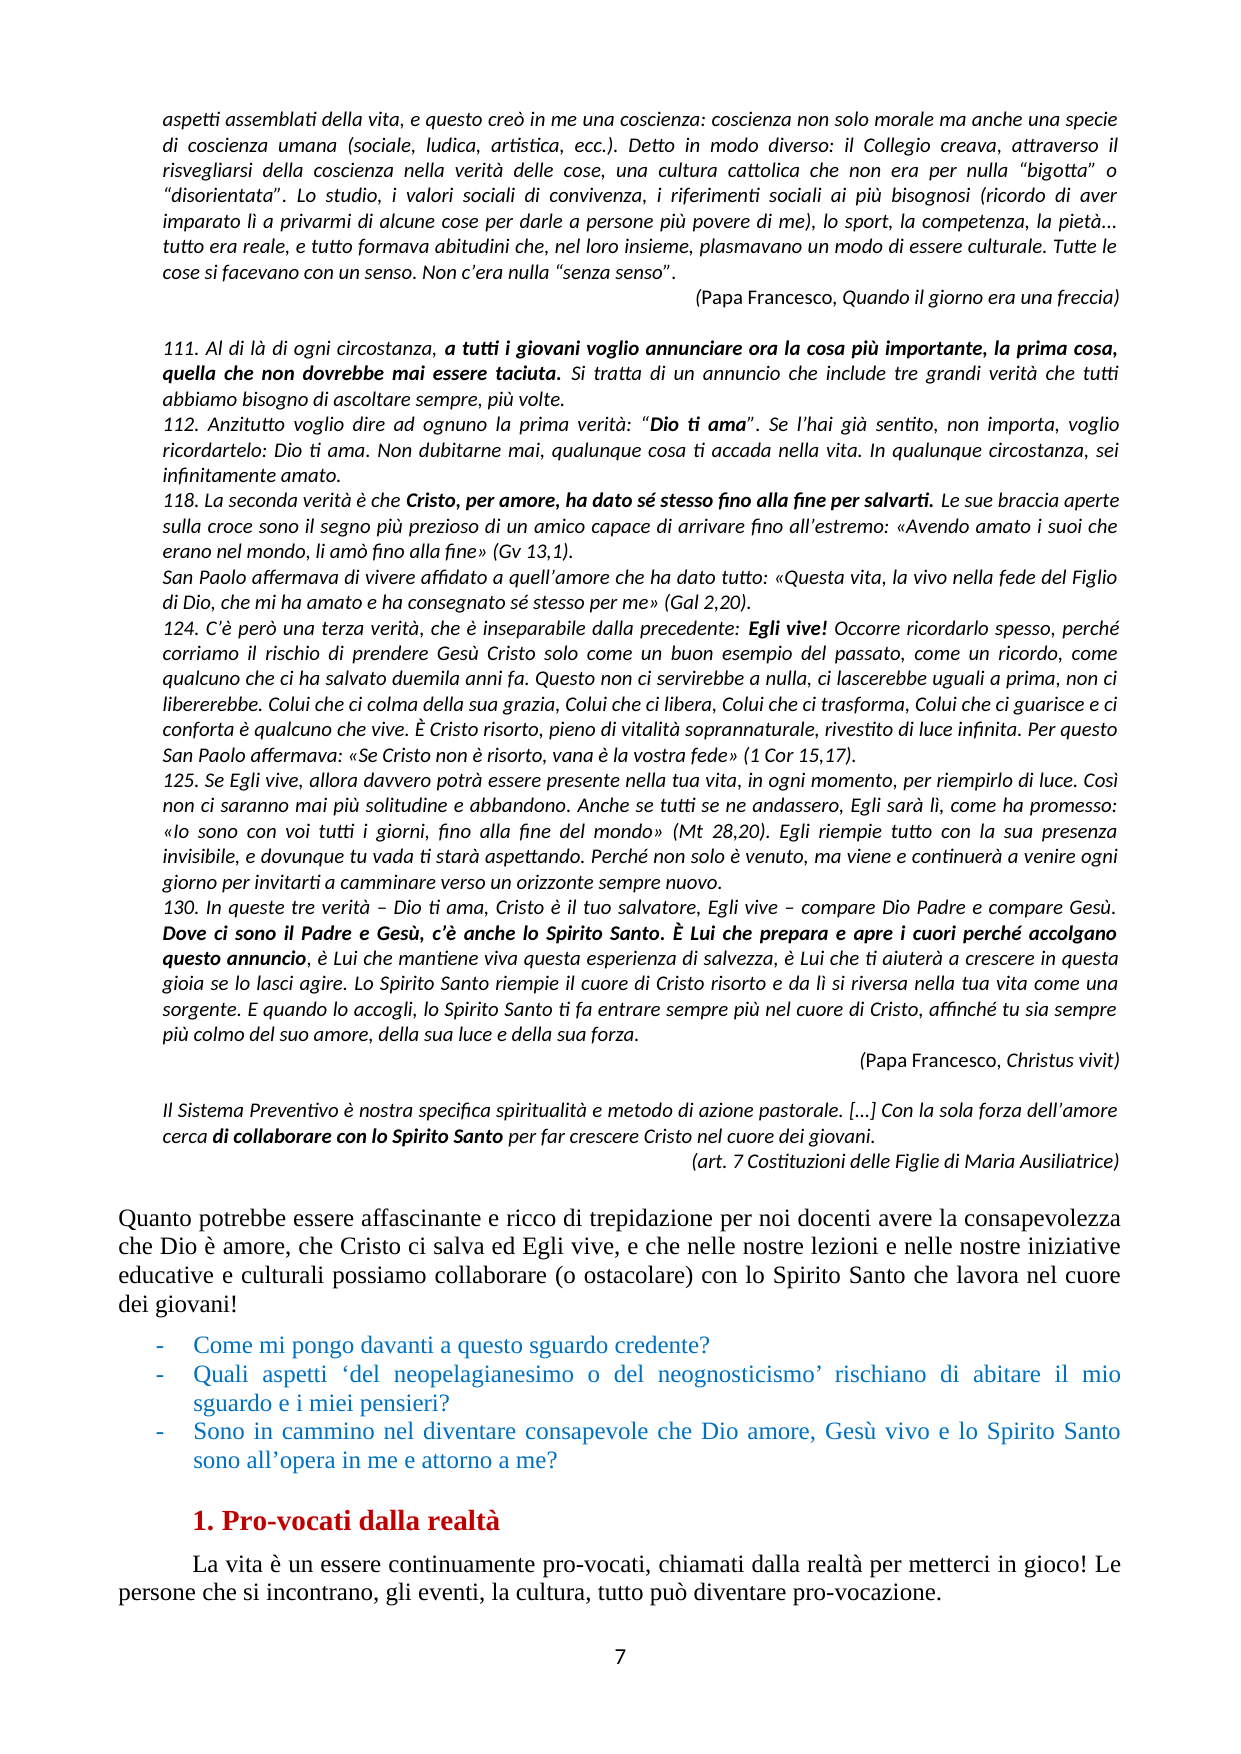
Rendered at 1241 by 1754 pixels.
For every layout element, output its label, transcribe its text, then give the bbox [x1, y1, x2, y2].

text (Papa Francesco, Quando il giorno era una freccia) [162, 284, 1122, 310]
text 125. Se Egli vive, allora davvero potrà essere presente nella tua vita, in ogni momento, per riempirlo di luce. Così non ci saranno mai più solitudine e abbandono. Anche se tutti se ne andassero, Egli sarà lì, come ha promesso: «Io sono con voi tutti i giorni, fino alla fine del mondo» (Mt 28,20). Egli riempie tutto con la sua presenza invisibile, e dovunque tu vada ti starà aspettando. Perché non solo è venuto, ma viene e continuerà a venire ogni giorno per invitarti a camminare verso un orizzonte sempre nuovo. [162, 767, 1122, 894]
text (art. 7 Costituzioni delle Figlie di Maria Ausiliatrice) [118, 1148, 1122, 1174]
text 130. In queste tre verità – Dio ti ama, Cristo è il tuo salvatore, Egli vive – compare Dio Padre e compare Gesù. Dove ci sono il Padre e Gesù, c’è anche lo Spirito Santo. È Lui che prepara e apre i cuori perché accolgano questo annuncio, è Lui che mantiene viva questa esperienza di salvezza, è Lui che ti aiuterà a crescere in questa gioia se lo lasci agire. Lo Spirito Santo riempie il cuore di Cristo risorto e da lì si riversa nella tua vita come una sorgente. E quando lo accogli, lo Spirito Santo ti fa entrare sempre più nel cuore di Cristo, affinché tu sia sempre più colmo del suo amore, della sua luce e della sua forza. [162, 894, 1122, 1047]
text (Papa Francesco, Christus vivit) [162, 1047, 1122, 1072]
list Come mi pongo davanti a questo sguardo credente? [156, 1330, 1122, 1359]
text 118. La seconda verità è che Cristo, per amore, ha dato sé stesso fino alla fine per salvarti. Le sue braccia aperte sulla croce sono il segno più prezioso di un amico capace di arrivare fino all’estremo: «Avendo amato i suoi che erano nel mondo, li amò fino alla fine» (Gv 13,1). [162, 488, 1122, 564]
list Pro-vocati dalla realtà [192, 1503, 1122, 1536]
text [162, 106, 1122, 284]
list Sono in cammino nel diventare consapevole che Dio amore, Gesù vivo e lo Spirito Santo sono all’opera in me e attorno a me? [156, 1416, 1122, 1474]
text San Paolo affermava di vivere affidato a quell’amore che ha dato tutto: «Questa vita, la vivo nella fede del Figlio di Dio, che mi ha amato e ha consegnato sé stesso per me» (Gal 2,20). [162, 564, 1122, 615]
text La vita è un essere continuamente pro-vocati, chiamati dalla realtà per metterci in gioco! Le persone che si incontrano, gli eventi, la cultura, tutto può diventare pro-vocazione. [118, 1549, 1122, 1606]
text 124. C’è però una terza verità, che è inseparabile dalla precedente: Egli vive! Occorre ricordarlo spesso, perché corriamo il rischio di prendere Gesù Cristo solo come un buon esempio del passato, come un ricordo, come qualcuno che ci ha salvato duemila anni fa. Questo non ci servirebbe a nulla, ci lascerebbe uguali a prima, non ci libererebbe. Colui che ci colma della sua grazia, Colui che ci libera, Colui che ci trasforma, Colui che ci guarisce e ci conforta è qualcuno che vive. È Cristo risorto, pieno di vitalità soprannaturale, rivestito di luce infinita. Per questo San Paolo affermava: «Se Cristo non è risorto, vana è la vostra fede» (1 Cor 15,17). [162, 615, 1122, 767]
text 111. Al di là di ogni circostanza, a tutti i giovani voglio annunciare ora la cosa più importante, la prima cosa, quella che non dovrebbe mai essere taciuta. Si tratta di un annuncio che include tre grandi verità che tutti abbiamo bisogno di ascoltare sempre, più volte. [162, 335, 1122, 411]
text Il Sistema Preventivo è nostra specifica spiritualità e metodo di azione pastorale. […] Con la sola forza dell’amore cerca di collaborare con lo Spirito Santo per far crescere Cristo nel cuore dei giovani. [162, 1098, 1122, 1148]
text 112. Anzitutto voglio dire ad ognuno la prima verità: “Dio ti ama”. Se l’hai già sentito, non importa, voglio ricordartelo: Dio ti ama. Non dubitarne mai, qualunque cosa ti accada nella vita. In qualunque circostanza, sei infinitamente amato. [162, 411, 1122, 488]
list Quali aspetti ‘del neopelagianesimo o del neognosticismo’ rischiano di abitare il mio sguardo e i miei pensieri? [156, 1359, 1122, 1416]
text Quanto potrebbe essere affascinante e ricco di trepidazione per noi docenti avere la consapevolezza che Dio è amore, che Cristo ci salva ed Egli vive, e che nelle nostre lezioni e nelle nostre iniziative educative e culturali possiamo collaborare (o ostacolare) con lo Spirito Santo che lavora nel cuore dei giovani! [118, 1203, 1122, 1318]
